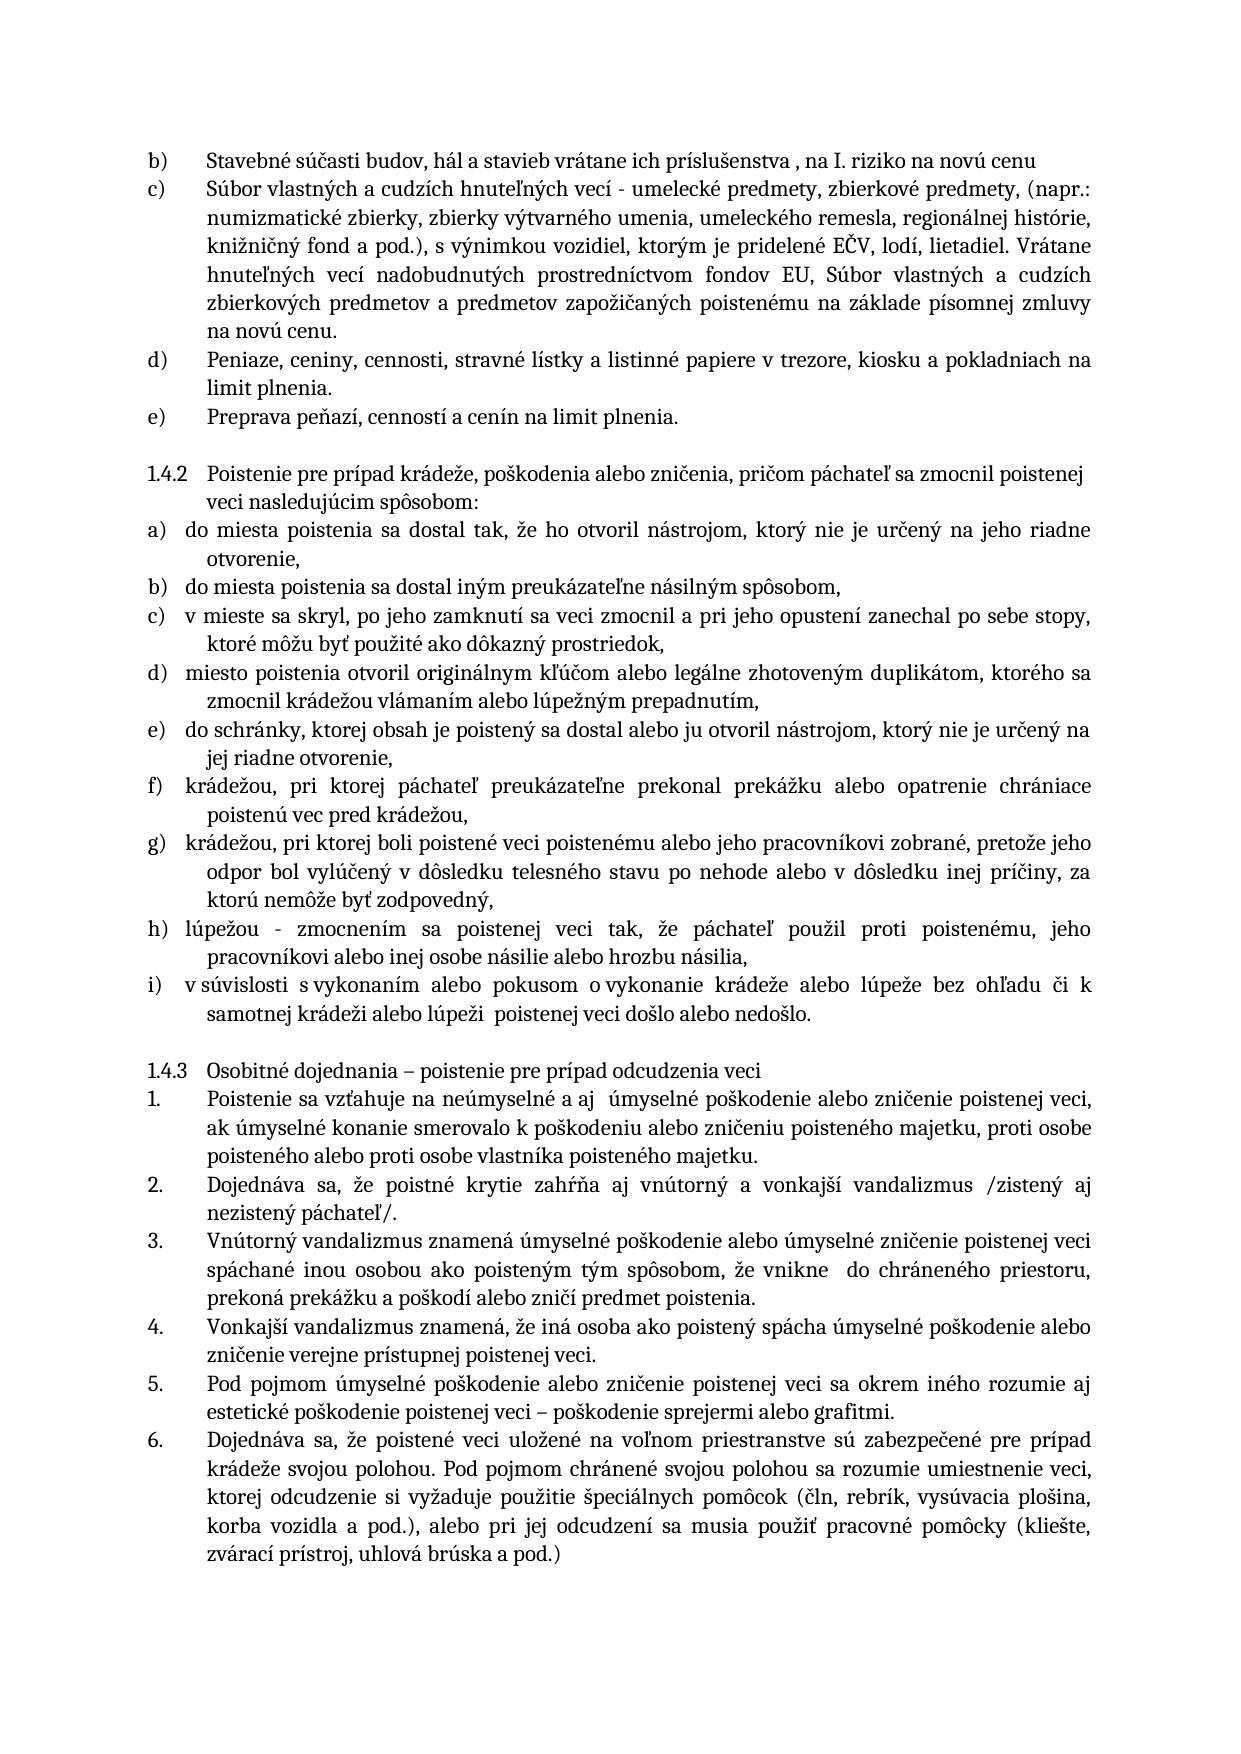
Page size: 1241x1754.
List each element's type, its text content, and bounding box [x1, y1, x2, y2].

list 1. Poistenie sa vzťahuje na neúmyselné a aj úmyselné poškodenie alebo zničenie poistenej veci, ak úmyselné konanie smerovalo k poškodeniu alebo zničeniu poisteného majetku, proti osobe poisteného alebo proti osobe vlastníka poisteného majetku. [148, 1086, 1093, 1169]
list v súvislosti s vykonaním alebo pokusom o vykonanie krádeže alebo lúpeže bez ohľadu či k samotnej krádeži alebo lúpeži poistenej veci došlo alebo nedošlo. [148, 972, 1093, 1027]
list Súbor vlastných a cudzích hnuteľných vecí - umelecké predmety, zbierkové predmety, (napr.: numizmatické zbierky, zbierky výtvarného umenia, umeleckého remesla, regionálnej histórie, knižničný fond a pod.), s výnimkou vozidiel, ktorým je pridelené EČV, lodí, lietadiel. Vrátane hnuteľných vecí nadobudnutých prostredníctvom fondov EU, Súbor vlastných a cudzích zbierkových predmetov a predmetov zapožičaných poistenému na základe písomnej zmluvy na novú cenu. [148, 176, 1093, 344]
list do miesta poistenia sa dostal tak, že ho otvoril nástrojom, ktorý nie je určený na jeho riadne otvorenie, [148, 517, 1093, 572]
list do miesta poistenia sa dostal iným preukázateľne násilným spôsobom, [148, 574, 1093, 601]
list Poistenie pre prípad krádeže, poškodenia alebo zničenia, pričom páchateľ sa zmocnil poistenej veci nasledujúcim spôsobom: [148, 460, 1093, 515]
list Osobitné dojednania – poistenie pre prípad odcudzenia veci [148, 1058, 1093, 1084]
list v mieste sa skryl, po jeho zamknutí sa veci zmocnil a pri jeho opustení zanechal po sebe stopy, ktoré môžu byť použité ako dôkazný prostriedok, [148, 603, 1093, 657]
list Stavebné súčasti budov, hál a stavieb vrátane ich príslušenstva , na I. riziko na novú cenu [148, 148, 1093, 174]
list Vonkajší vandalizmus znamená, že iná osoba ako poistený spácha úmyselné poškodenie alebo zničenie verejne prístupnej poistenej veci. [148, 1313, 1093, 1368]
list Dojednáva sa, že poistené veci uložené na voľnom priestranstve sú zabezpečené pre prípad krádeže svojou polohou. Pod pojmom chránené svojou polohou sa rozumie umiestnenie veci, ktorej odcudzenie si vyžaduje použitie špeciálnych pomôcok (čln, rebrík, vysúvacia plošina, korba vozidla a pod.), alebo pri jej odcudzení sa musia použiť pracovné pomôcky (kliešte, zvárací prístroj, uhlová brúska a pod.) [148, 1427, 1093, 1567]
list do schránky, ktorej obsah je poistený sa dostal alebo ju otvoril nástrojom, ktorý nie je určený na jej riadne otvorenie, [148, 716, 1093, 771]
list Pod pojmom úmyselné poškodenie alebo zničenie poistenej veci sa okrem iného rozumie aj estetické poškodenie poistenej veci – poškodenie sprejermi alebo grafitmi. [148, 1370, 1093, 1425]
list krádežou, pri ktorej boli poistené veci poistenému alebo jeho pracovníkovi zobrané, pretože jeho odpor bol vylúčený v dôsledku telesného stavu po nehode alebo v dôsledku inej príčiny, za ktorú nemôže byť zodpovedný, [148, 830, 1093, 913]
list Peniaze, ceniny, cennosti, stravné lístky a listinné papiere v trezore, kiosku a pokladniach na limit plnenia. [148, 347, 1093, 401]
list Preprava peňazí, cenností a cenín na limit plnenia. [148, 403, 1093, 430]
list lúpežou - zmocnením sa poistenej veci tak, že páchateľ použil proti poistenému, jeho pracovníkovi alebo inej osobe násilie alebo hrozbu násilia, [148, 915, 1093, 970]
list miesto poistenia otvoril originálnym kľúčom alebo legálne zhotoveným duplikátom, ktorého sa zmocnil krádežou vlámaním alebo lúpežným prepadnutím, [148, 659, 1093, 714]
list Dojednáva sa, že poistné krytie zahŕňa aj vnútorný a vonkajší vandalizmus /zistený aj nezistený páchateľ/. [148, 1171, 1093, 1226]
list krádežou, pri ktorej páchateľ preukázateľne prekonal prekážku alebo opatrenie chrániace poistenú vec pred krádežou, [148, 773, 1093, 828]
list Vnútorný vandalizmus znamená úmyselné poškodenie alebo úmyselné zničenie poistenej veci spáchané inou osobou ako poisteným tým spôsobom, že vnikne do chráneného priestoru, prekoná prekážku a poškodí alebo zničí predmet poistenia. [148, 1228, 1093, 1311]
